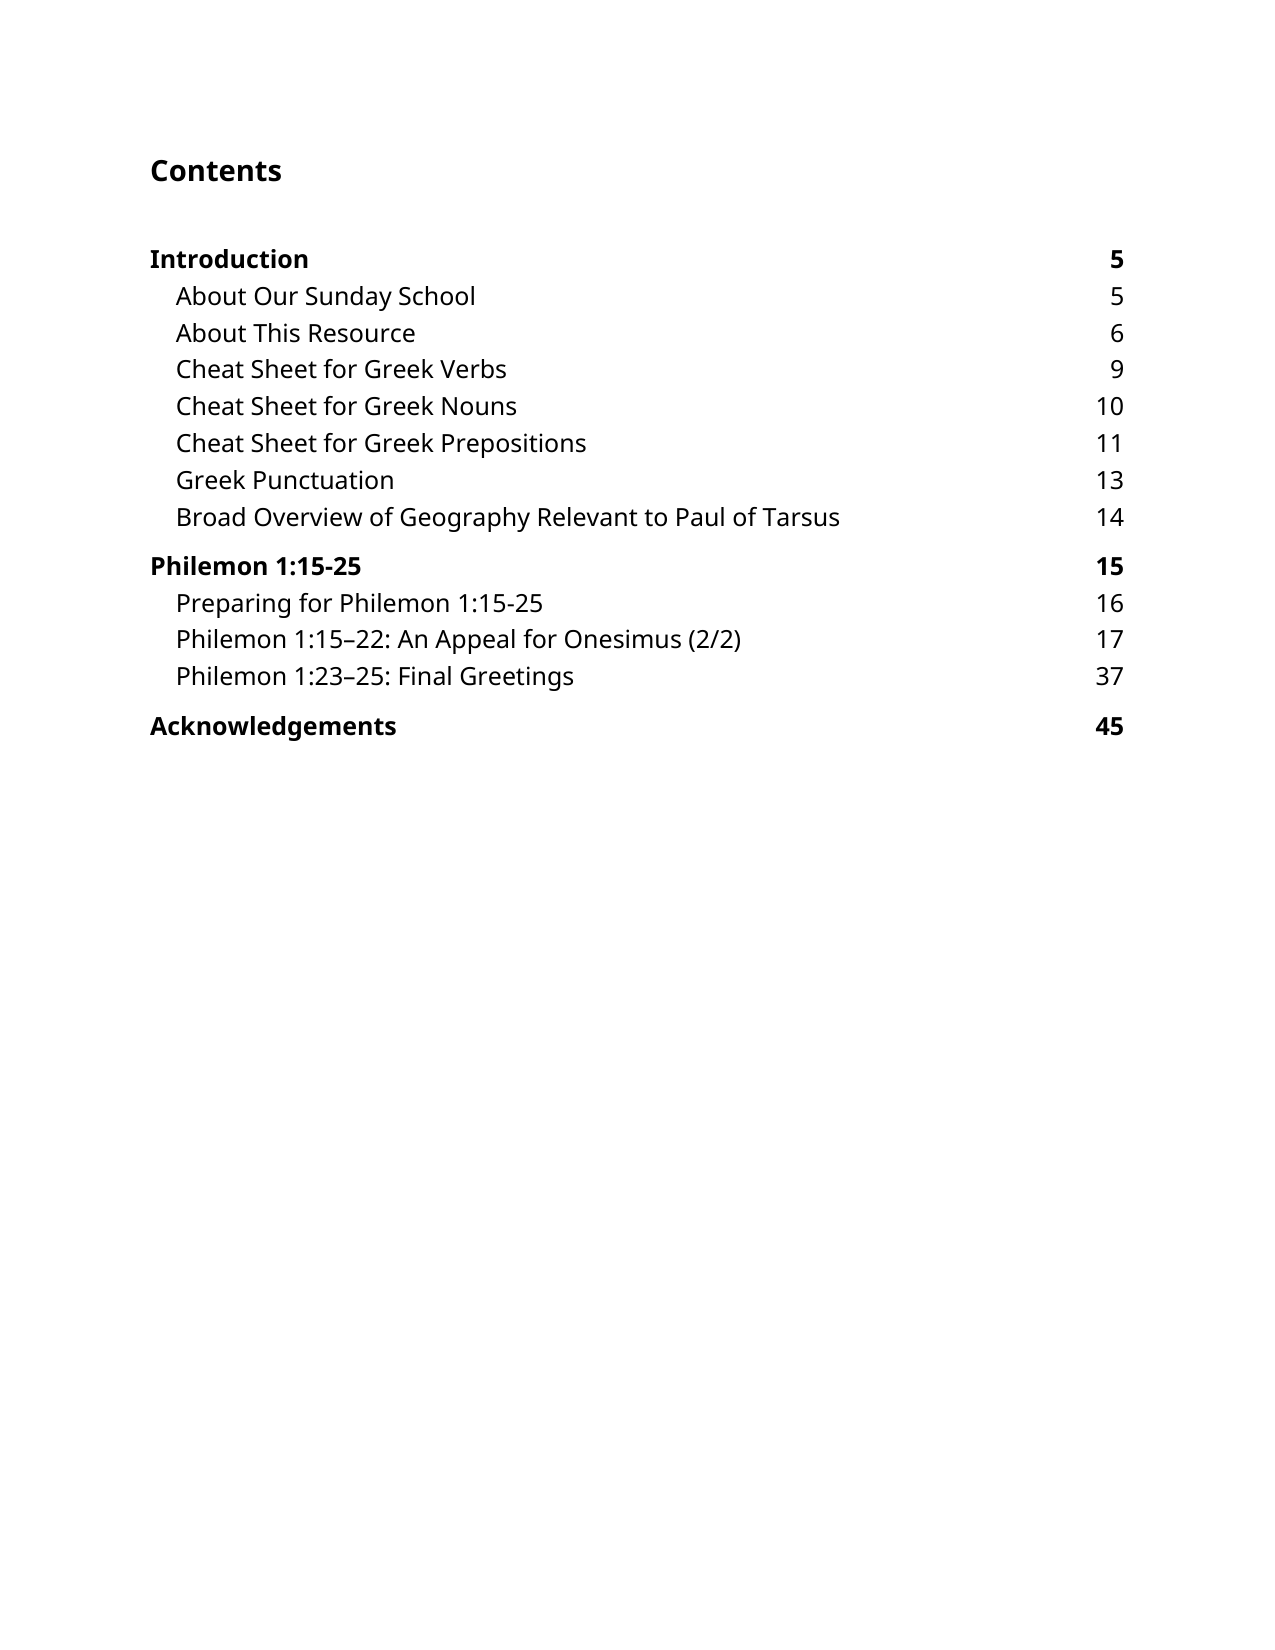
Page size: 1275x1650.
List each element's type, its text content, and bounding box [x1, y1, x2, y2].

text Contents [150, 150, 1125, 190]
